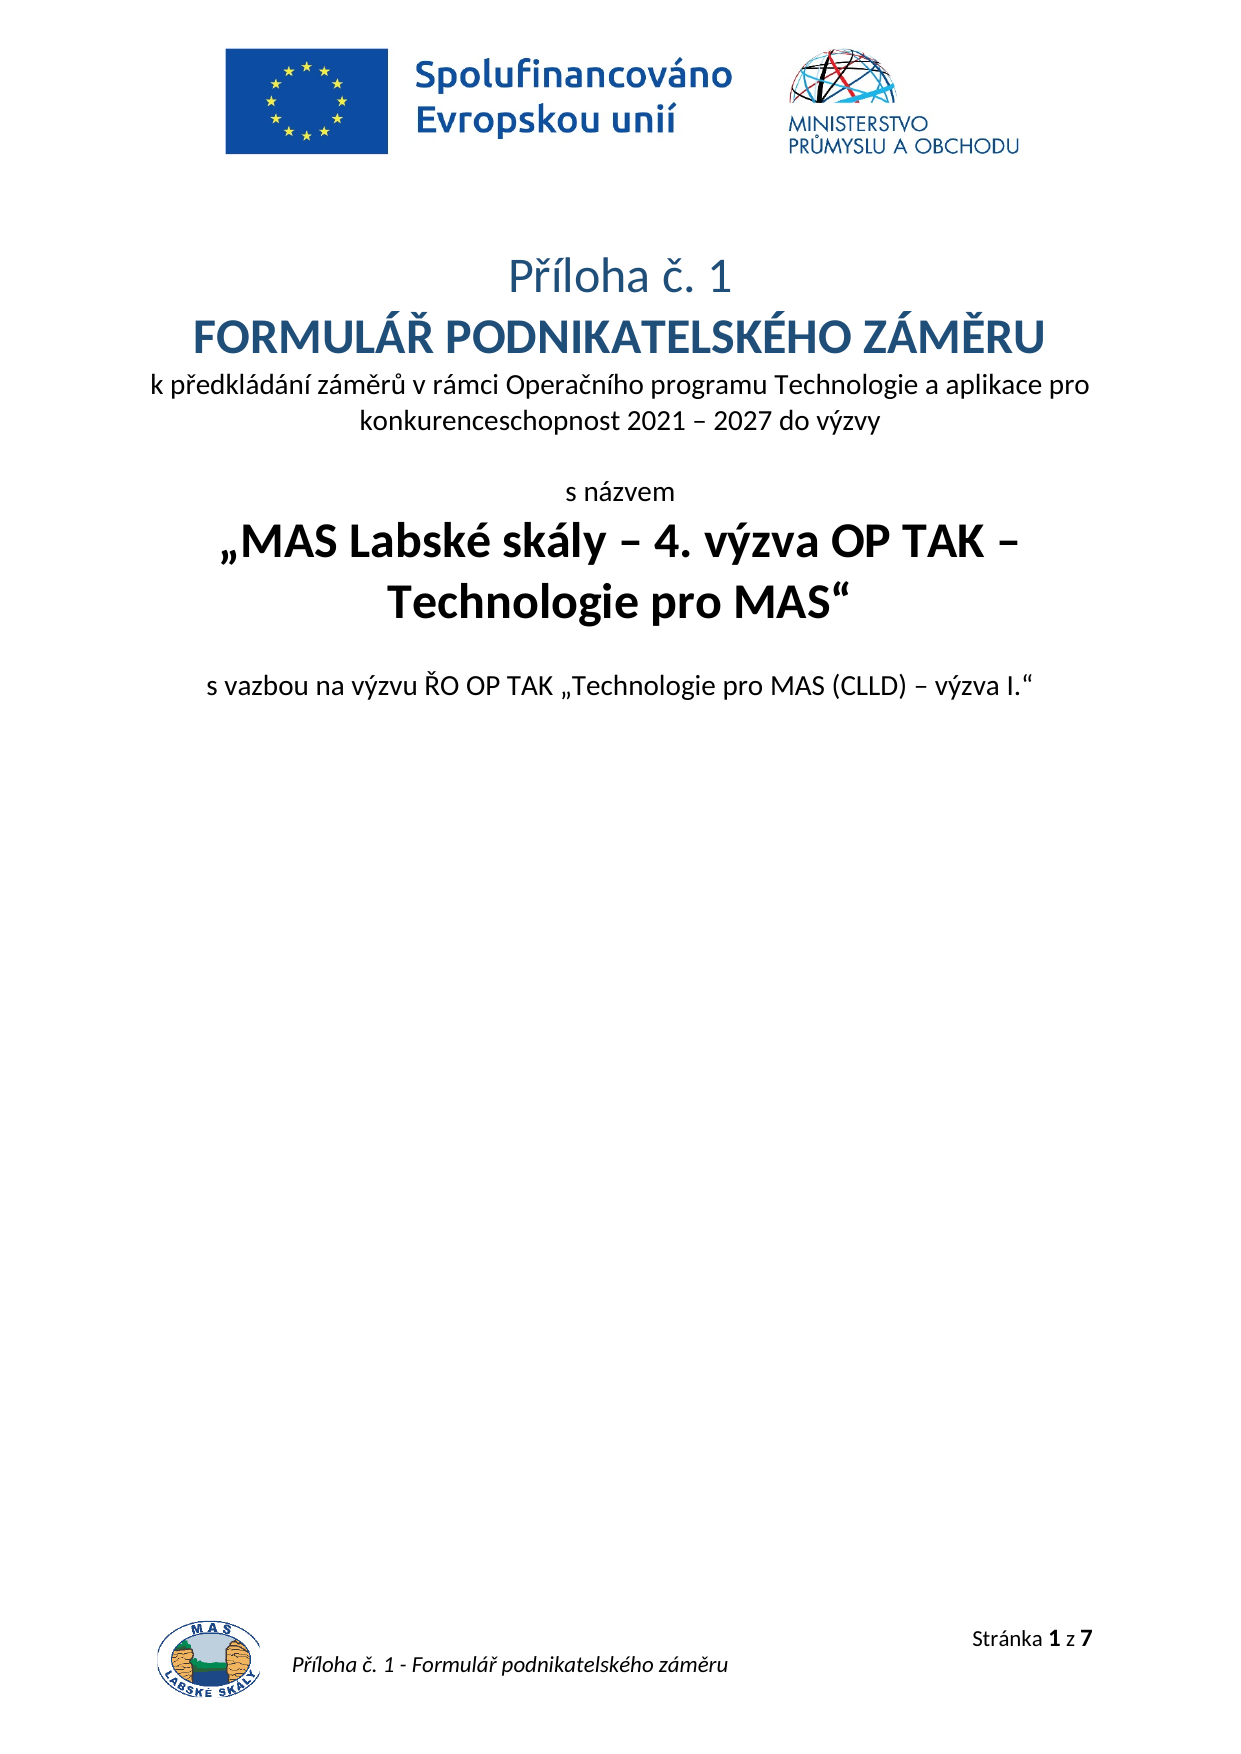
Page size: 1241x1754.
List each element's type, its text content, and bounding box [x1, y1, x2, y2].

text „MAS Labské skály – 4. výzva OP TAK – Technologie pro MAS“ [148, 509, 1093, 631]
text s vazbou na výzvu ŘO OP TAK „Technologie pro MAS (CLLD) – výzva I.“ [148, 667, 1093, 702]
text Příloha č. 1 [148, 244, 1093, 305]
picture [156, 1620, 260, 1696]
text k předkládání záměrů v rámci Operačního programu Technologie a aplikace pro konkurenceschopnost 2021 – 2027 do výzvy [148, 366, 1093, 438]
text FORMULÁŘ PODNIKATELSKÉHO ZÁMĚRU [148, 305, 1093, 366]
picture [222, 46, 1026, 156]
text s názvem [148, 473, 1093, 509]
